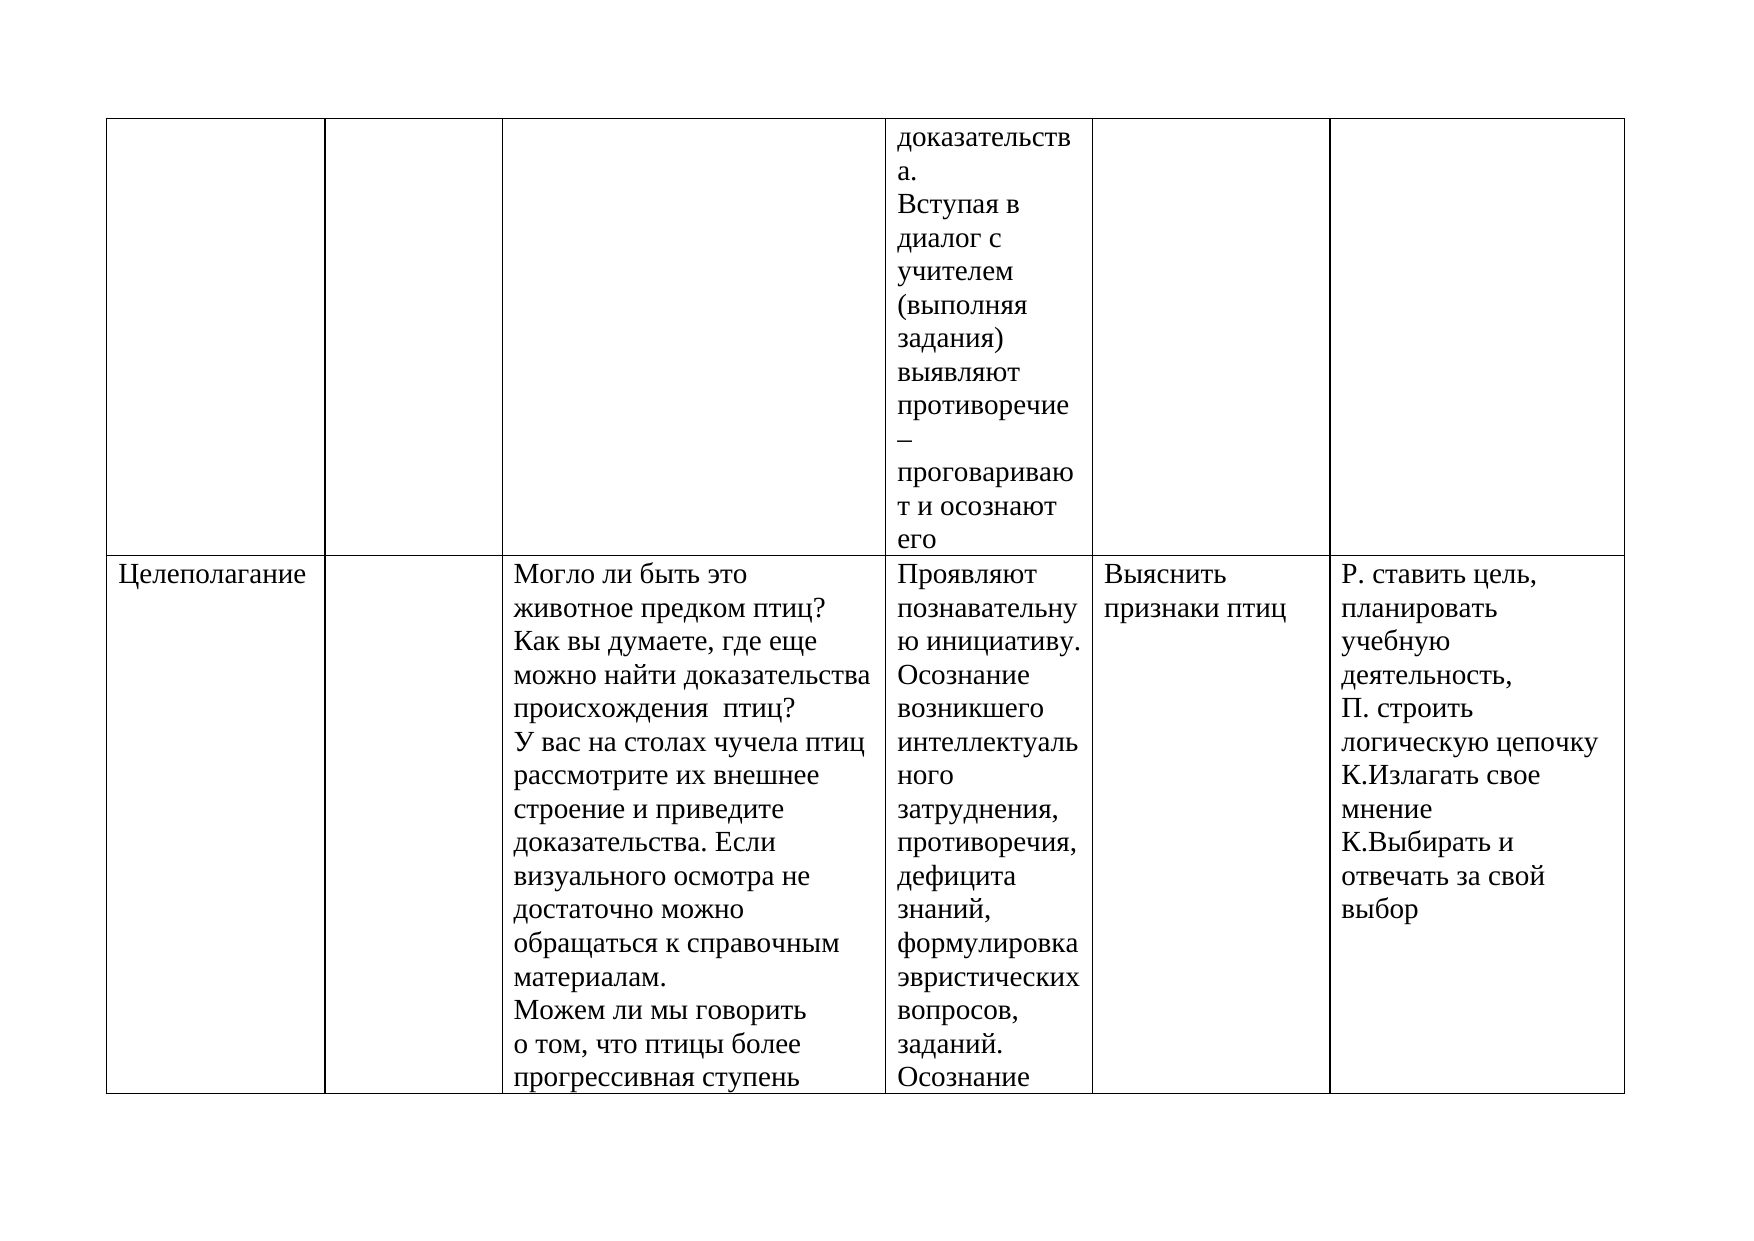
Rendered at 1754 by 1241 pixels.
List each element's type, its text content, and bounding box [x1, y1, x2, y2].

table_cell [1093, 119, 1329, 555]
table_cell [503, 119, 885, 555]
table_cell [326, 119, 502, 555]
table_cell Целеполагание [107, 556, 324, 1093]
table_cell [886, 556, 1092, 1093]
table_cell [107, 119, 324, 555]
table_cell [1331, 119, 1624, 555]
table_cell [503, 556, 885, 1093]
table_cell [1093, 556, 1329, 1093]
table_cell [886, 119, 1092, 555]
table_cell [1331, 556, 1624, 1093]
table_cell [326, 556, 502, 1093]
